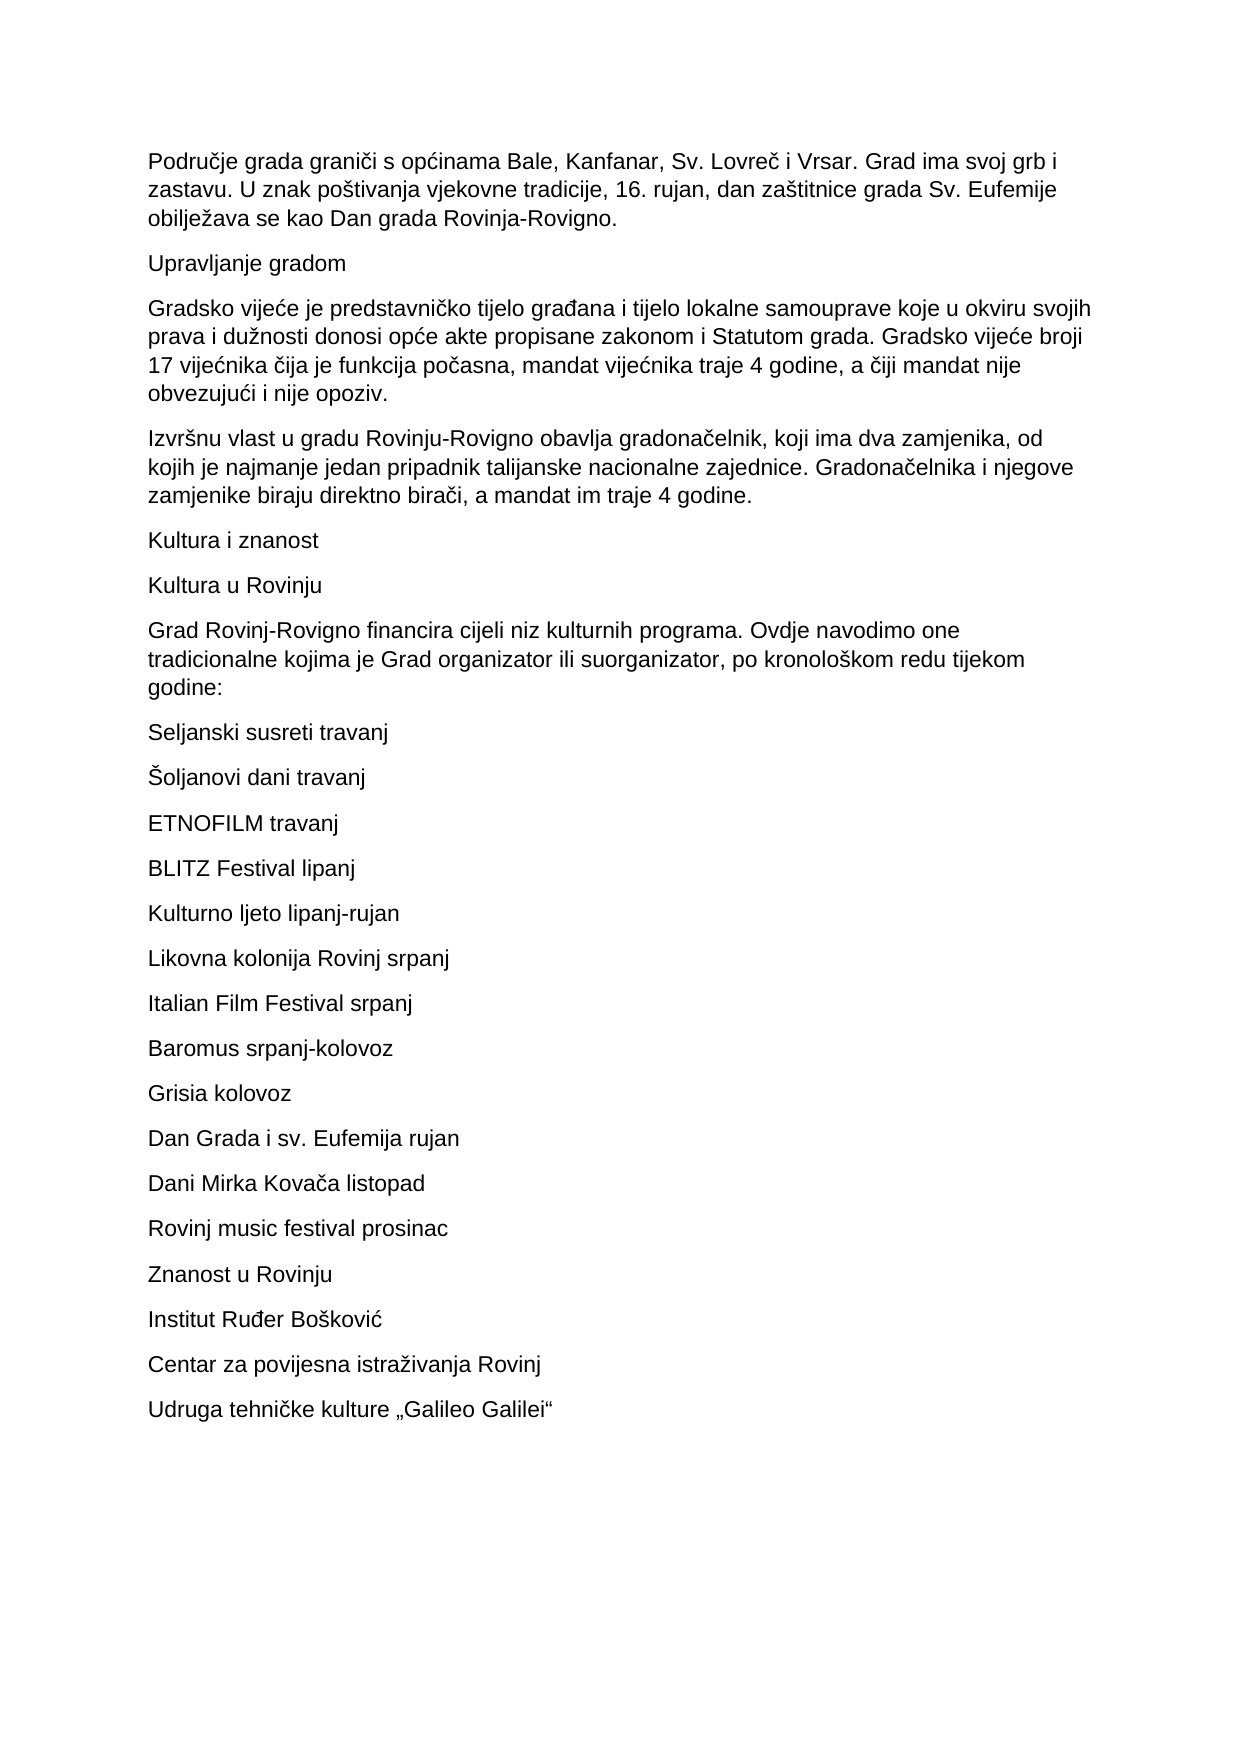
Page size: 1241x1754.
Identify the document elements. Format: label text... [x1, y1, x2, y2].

text Seljanski susreti travanj [148, 719, 1093, 746]
text Izvršnu vlast u gradu Rovinju-Rovigno obavlja gradonačelnik, koji ima dva zamjenika, od kojih je najmanje jedan pripadnik talijanske nacionalne zajednice. Gradonačelnika i njegove zamjenike biraju direktno birači, a mandat im traje 4 godine. [148, 425, 1093, 508]
text Kultura i znanost [148, 527, 1093, 553]
text Dani Mirka Kovača listopad [148, 1170, 1093, 1197]
text Baromus srpanj-kolovoz [148, 1035, 1093, 1061]
text Institut Ruđer Bošković [148, 1306, 1093, 1332]
text Grisia kolovoz [148, 1080, 1093, 1106]
text Centar za povijesna istraživanja Rovinj [148, 1351, 1093, 1377]
text Likovna kolonija Rovinj srpanj [148, 945, 1093, 971]
text Šoljanovi dani travanj [148, 764, 1093, 791]
text Područje grada graniči s općinama Bale, Kanfanar, Sv. Lovreč i Vrsar. Grad ima svoj grb i zastavu. U znak poštivanja vjekovne tradicije, 16. rujan, dan zaštitnice grada Sv. Eufemije obilježava se kao Dan grada Rovinja-Rovigno. [148, 148, 1093, 231]
text Rovinj music festival prosinac [148, 1215, 1093, 1242]
text Grad Rovinj-Rovigno financira cijeli niz kulturnih programa. Ovdje navodimo one tradicionalne kojima je Grad organizator ili suorganizator, po kronološkom redu tijekom godine: [148, 617, 1093, 701]
text Kulturno ljeto lipanj-rujan [148, 900, 1093, 926]
text Upravljanje gradom [148, 249, 1093, 276]
text ETNOFILM travanj [148, 809, 1093, 836]
text BLITZ Festival lipanj [148, 854, 1093, 881]
text Gradsko vijeće je predstavničko tijelo građana i tijelo lokalne samouprave koje u okviru svojih prava i dužnosti donosi opće akte propisane zakonom i Statutom grada. Gradsko vijeće broji 17 vijećnika čija je funkcija počasna, mandat vijećnika traje 4 godine, a čiji mandat nije obvezujući i nije opoziv. [148, 295, 1093, 406]
text Italian Film Festival srpanj [148, 990, 1093, 1016]
text Znanost u Rovinju [148, 1261, 1093, 1287]
text Kultura u Rovinju [148, 572, 1093, 598]
text Udruga tehničke kulture „Galileo Galilei“ [148, 1396, 1093, 1422]
text Dan Grada i sv. Eufemija rujan [148, 1125, 1093, 1152]
